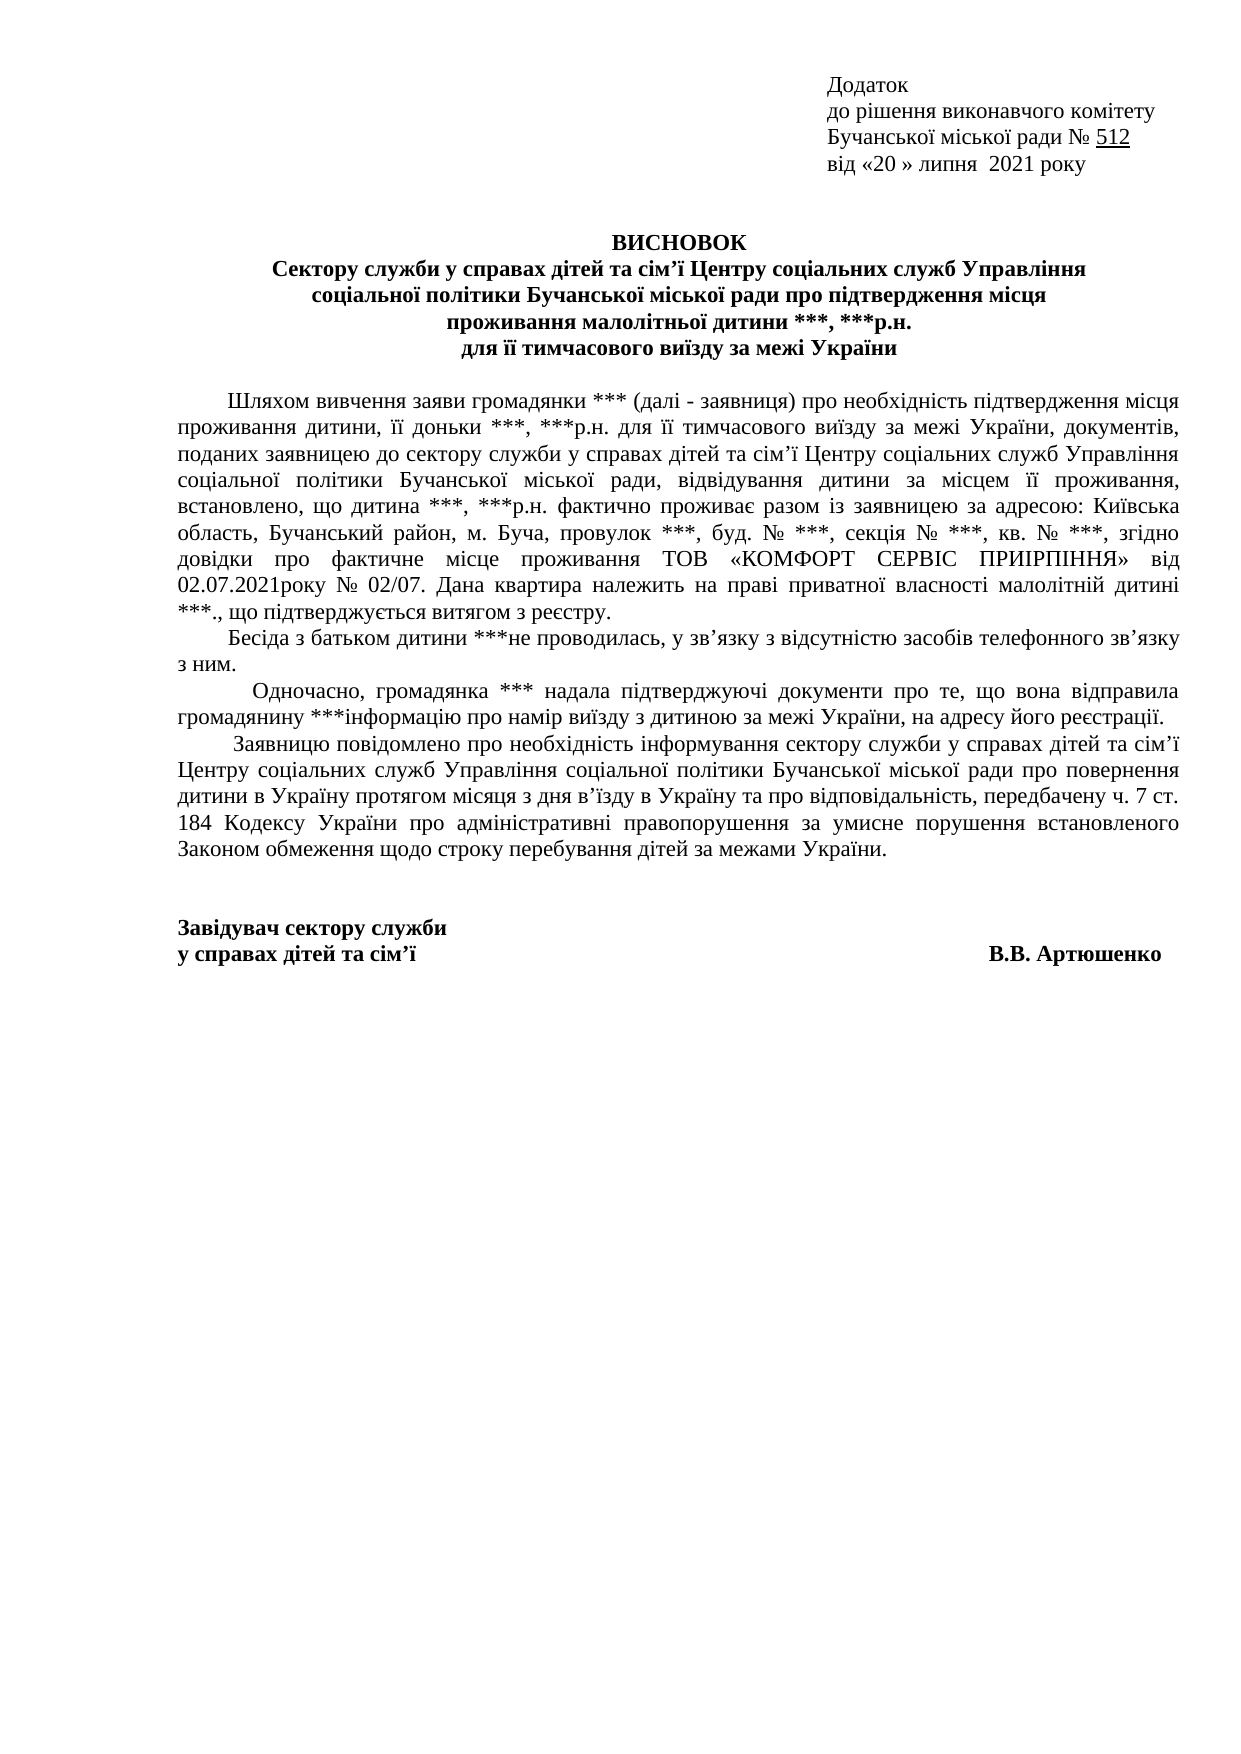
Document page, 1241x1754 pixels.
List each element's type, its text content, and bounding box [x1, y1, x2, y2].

text ВИСНОВОК [177, 229, 1181, 255]
text Одночасно, громадянка *** надала підтверджуючі документи про те, що вона відправила громадянину ***інформацію про намір виїзду з дитиною за межі України, на адресу його реєстрації. [177, 677, 1181, 729]
text Завідувач сектору служби [177, 914, 1181, 940]
text проживання малолітньої дитини ***, ***р.н. [177, 308, 1181, 334]
text Сектору служби у справах дітей та сім’ї Центру соціальних служб Управління [177, 255, 1181, 282]
text до рішення виконавчого комітету [827, 97, 1181, 123]
text Бесіда з батьком дитини ***не проводилась, у зв’язку з відсутністю засобів телефонного зв’язку з ним. [177, 624, 1181, 677]
text соціальної політики Бучанської міської ради про підтвердження місця [177, 282, 1181, 308]
text Заявницю повідомлено про необхідність інформування сектору служби у справах дітей та сім’ї Центру соціальних служб Управління соціальної політики Бучанської міської ради про повернення дитини в Україну протягом місяця з дня в’їзду в Україну та про відповідальність, передбачену ч. 7 ст. 184 Кодексу України про адміністративні правопорушення за умисне порушення встановленого Законом обмеження щодо строку перебування дітей за межами України. [177, 729, 1181, 861]
text для її тимчасового виїзду за межі України [177, 334, 1181, 361]
text Шляхом вивчення заяви громадянки *** (далі - заявниця) про необхідність підтвердження місця проживання дитини, її доньки ***, ***р.н. для її тимчасового виїзду за межі України, документів, поданих заявницею до сектору служби у справах дітей та сім’ї Центру соціальних служб Управління соціальної політики Бучанської міської ради, відвідування дитини за місцем її проживання, встановлено, що дитина ***, ***р.н. фактично проживає разом із заявницею за адресою: Київська область, Бучанський район, м. Буча, провулок ***, буд. № ***, секція № ***, кв. № ***, згідно довідки про фактичне місце проживання ТОВ «КОМФОРТ СЕРВІС ПРИІРПІННЯ» від 02.07.2021року № 02/07. Дана квартира належить на праві приватної власності малолітній дитині ***., що підтверджується витягом з реєстру. [177, 387, 1181, 624]
text Додаток [827, 71, 1181, 97]
text Бучанської міської ради № 512 [827, 123, 1238, 150]
text у справах дітей та сім’ї В.В. Артюшенко [177, 940, 1181, 967]
text від «20 » липня 2021 року [827, 150, 1181, 176]
